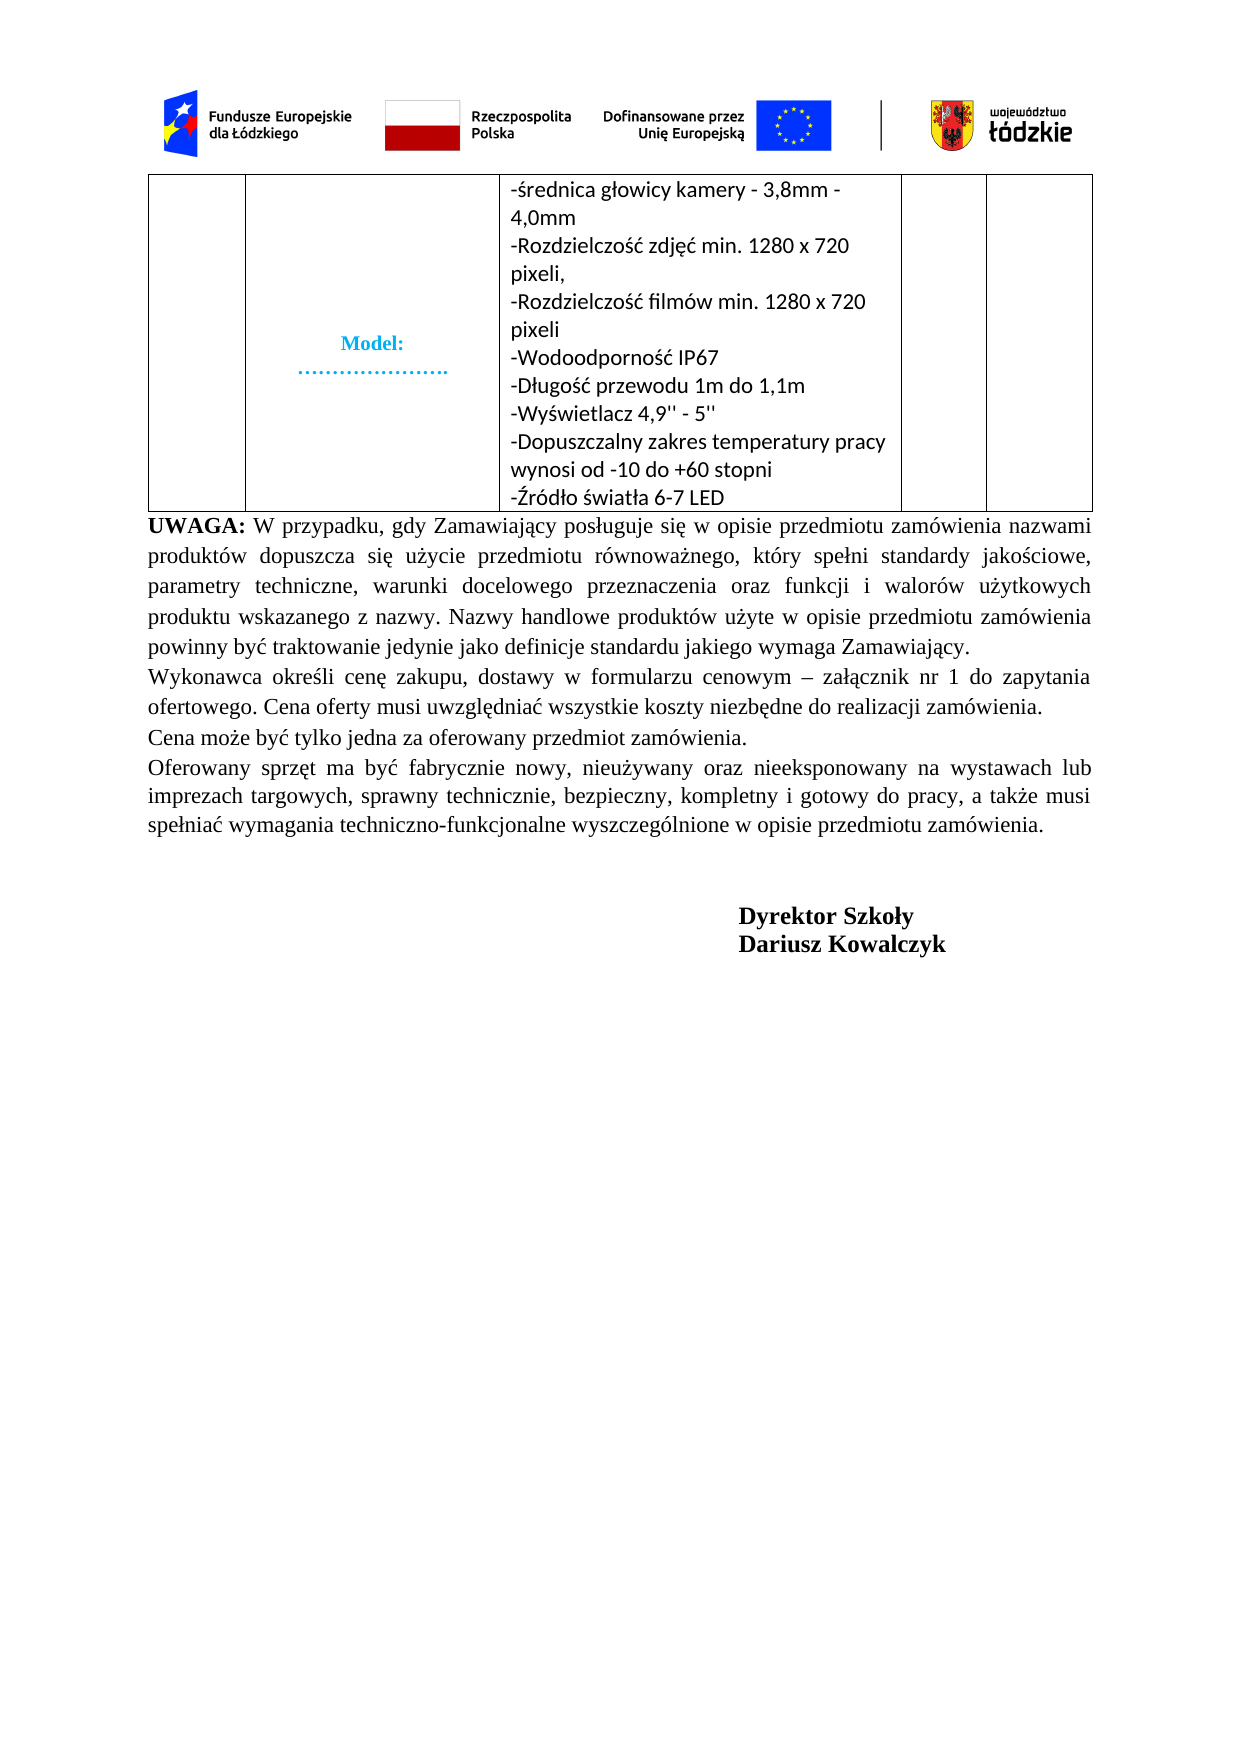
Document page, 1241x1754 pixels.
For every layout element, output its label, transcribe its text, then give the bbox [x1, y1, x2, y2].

table_cell kamera inspekcyjna Producent: …………………. Typ: ………………….. Model: …………………. [246, 175, 499, 511]
picture [147, 73, 1089, 174]
text Oferowany sprzęt ma być fabrycznie nowy, nieużywany oraz nieeksponowany na wystawach lub imprezach targowych, sprawny technicznie, bezpieczny, kompletny i gotowy do pracy, a także musi spełniać wymagania techniczno-funkcjonalne wyszczególnione w opisie przedmiotu zamówienia. [148, 754, 1093, 837]
table_cell [149, 175, 245, 511]
table_cell [987, 175, 1092, 511]
text Dyrektor Szkoły [738, 901, 1093, 929]
table_cell 2 [902, 175, 986, 511]
text UWAGA: W przypadku, gdy Zamawiający posługuje się w opisie przedmiotu zamówienia nazwami produktów dopuszcza się użycie przedmiotu równoważnego, który spełni standardy jakościowe, parametry techniczne, warunki docelowego przeznaczenia oraz funkcji i walorów użytkowych produktu wskazanego z nazwy. Nazwy handlowe produktów użyte w opisie przedmiotu zamówienia powinny być traktowanie jedynie jako definicje standardu jakiego wymaga Zamawiający. [148, 512, 1093, 659]
text Cena może być tylko jedna za oferowany przedmiot zamówienia. [148, 723, 1093, 750]
text Wykonawca określi cenę zakupu, dostawy w formularzu cenowym – załącznik nr 1 do zapytania ofertowego. Cena oferty musi uwzględniać wszystkie koszty niezbędne do realizacji zamówienia. [148, 663, 1093, 720]
text Dariusz Kowalczyk [738, 929, 1093, 958]
